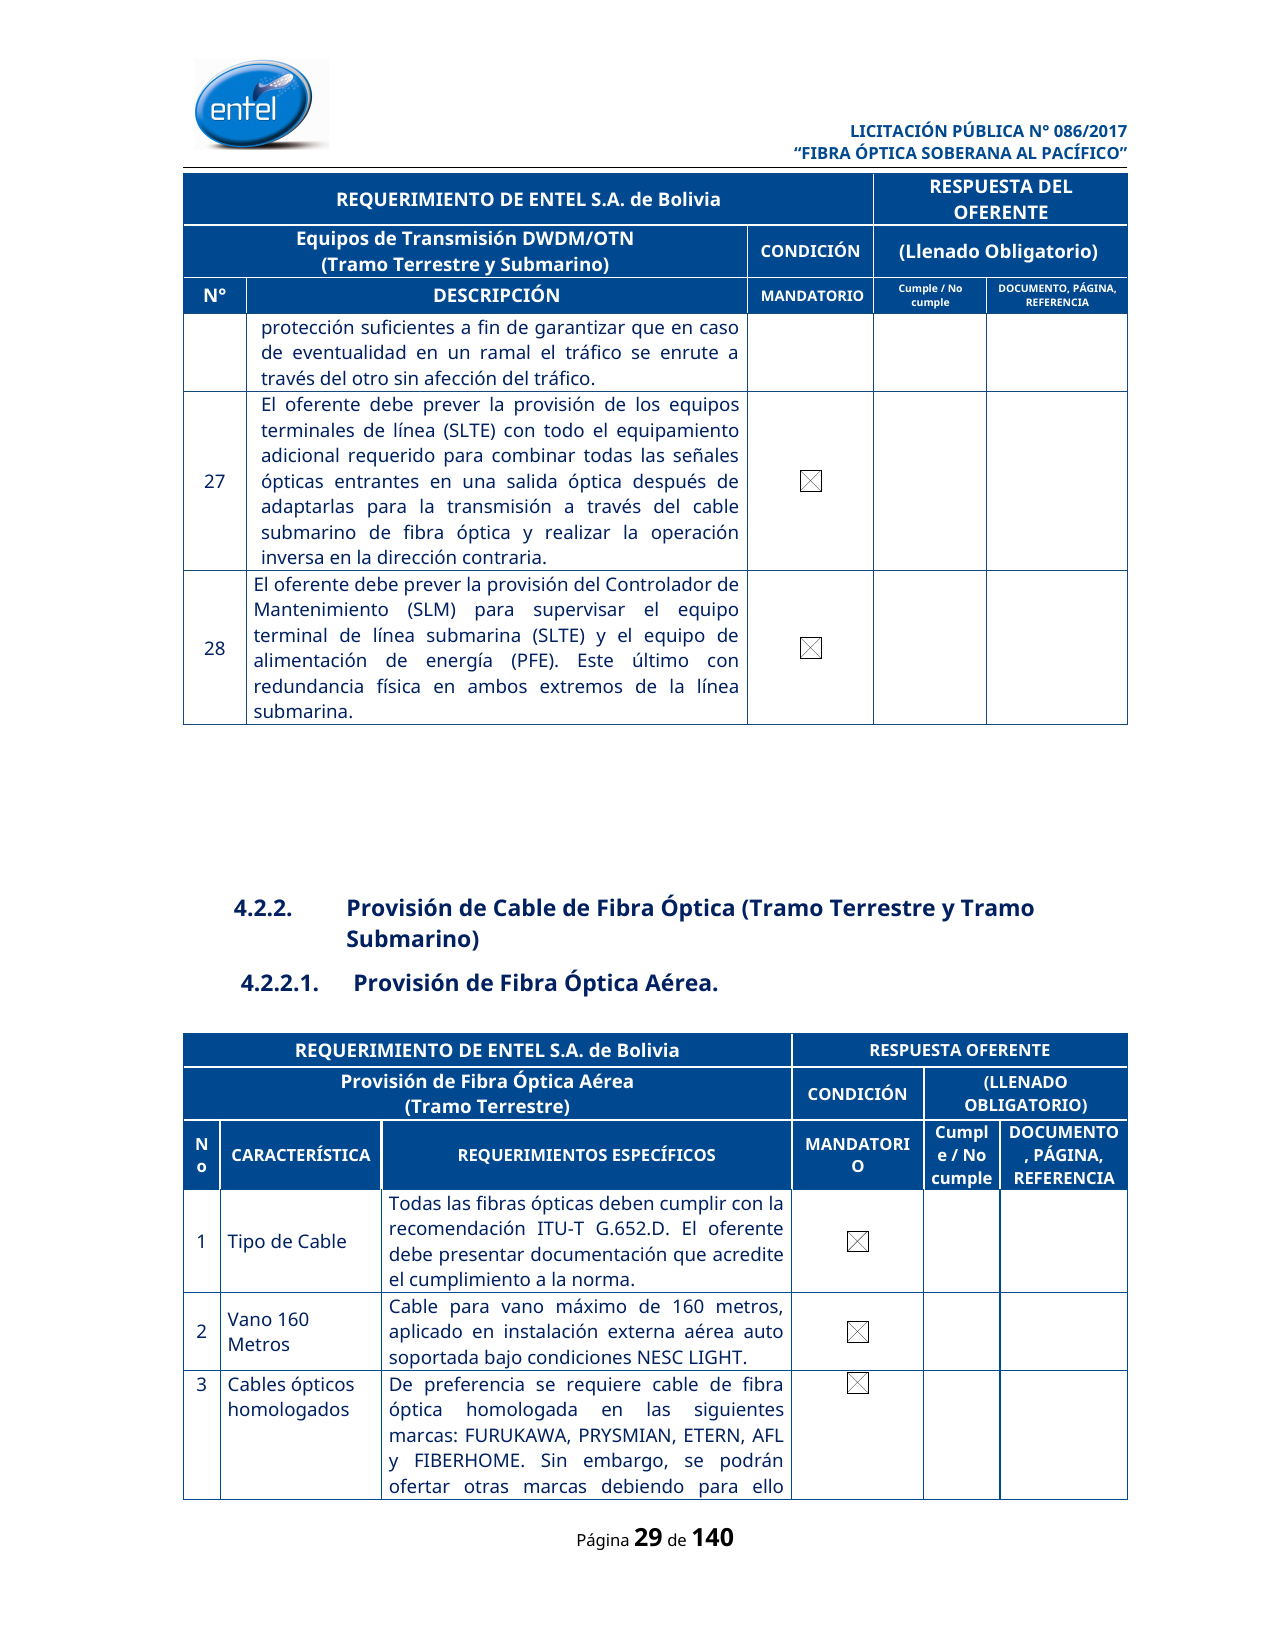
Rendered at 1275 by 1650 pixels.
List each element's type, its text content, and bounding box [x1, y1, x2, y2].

table_cell No [184, 1121, 219, 1189]
table_cell [987, 314, 1127, 391]
table_cell [924, 1293, 999, 1370]
table_cell [1001, 1371, 1127, 1498]
table_header RESPUESTA OFERENTE [793, 1034, 1127, 1066]
table_cell Provisión de Fibra Óptica Aérea (Tramo Terrestre) [184, 1068, 791, 1119]
table_cell Equipos de Transmisión DWDM/OTN (Tramo Terrestre y Submarino) [184, 226, 747, 277]
table_header REQUERIMIENTO DE ENTEL S.A. de Bolivia [184, 174, 873, 224]
table_cell El oferente debe prever la provisión de los equipos terminales de línea (SLTE) con todo el equipamiento adicional requerido para combinar todas las señales ópticas entrantes en una salida óptica después de adaptarlas para la transmisión a través del cable submarino de fibra óptica y realizar la operación inversa en la dirección contraria. [247, 392, 747, 570]
table_cell CONDICIÓN [748, 226, 873, 277]
table_cell [1001, 1293, 1127, 1370]
table_cell Vano 160 Metros [221, 1293, 381, 1370]
table_cell [924, 1371, 999, 1498]
table_cell Cumple / No cumple [925, 1121, 999, 1189]
table_cell El oferente debe prever la provisión del Controlador de Mantenimiento (SLM) para supervisar el equipo terminal de línea submarina (SLTE) y el equipo de alimentación de energía (PFE). Este último con redundancia física en ambos extremos de la línea submarina. [247, 571, 747, 724]
table_cell 26 [184, 314, 246, 391]
list Provisión de Fibra Óptica Aérea. [241, 967, 1127, 998]
table_cell [1001, 1190, 1127, 1292]
table_cell [924, 1190, 999, 1292]
table_cell Cables ópticos homologados [221, 1371, 381, 1498]
table_cell Cable para vano máximo de 160 metros, aplicado en instalación externa aérea auto soportada bajo condiciones NESC LIGHT. [382, 1293, 791, 1370]
table_cell DOCUMENTO, PÁGINA, REFERENCIA [1001, 1121, 1127, 1189]
table_cell 1 [184, 1190, 220, 1292]
table_cell 27 [184, 392, 246, 570]
table_cell (LLENADO OBLIGATORIO) [925, 1068, 1127, 1119]
table_cell MANDATORIO [748, 278, 873, 313]
table_cell [987, 392, 1127, 570]
table_cell [874, 314, 986, 391]
table_cell 28 [184, 571, 246, 724]
table_cell MANDATORIO [793, 1121, 923, 1189]
table_header REQUERIMIENTO DE ENTEL S.A. de Bolivia [184, 1034, 791, 1066]
list Provisión de Cable de Fibra Óptica (Tramo Terrestre y Tramo Submarino) [234, 892, 1127, 954]
table_cell [792, 1371, 923, 1498]
table_cell [874, 571, 986, 724]
table_cell [748, 571, 873, 724]
table_cell [987, 571, 1127, 724]
table_cell DESCRIPCIÓN [247, 278, 747, 313]
table_cell Cumple / No cumple [874, 278, 986, 313]
table_cell [792, 1190, 923, 1292]
table_cell DOCUMENTO, PÁGINA, REFERENCIA [987, 278, 1127, 313]
table_cell Todas las fibras ópticas deben cumplir con la recomendación ITU-T G.652.D. El oferente debe presentar documentación que acredite el cumplimiento a la norma. [382, 1190, 791, 1292]
table_cell CARACTERÍSTICA [221, 1121, 380, 1189]
table_cell CONDICIÓN [793, 1068, 923, 1119]
table_cell [874, 392, 986, 570]
table_cell [748, 314, 873, 391]
table_header RESPUESTA DEL OFERENTE [874, 174, 1127, 224]
picture [194, 58, 330, 150]
table_cell REQUERIMIENTOS ESPECÍFICOS [383, 1121, 791, 1189]
table_cell N° [184, 278, 246, 313]
table_cell 3 [184, 1371, 220, 1498]
table_cell Tipo de Cable [221, 1190, 381, 1292]
table_cell [748, 392, 873, 570]
table_cell [792, 1293, 923, 1370]
table_cell 2 [184, 1293, 220, 1370]
table_cell (Llenado Obligatorio) [874, 226, 1127, 277]
